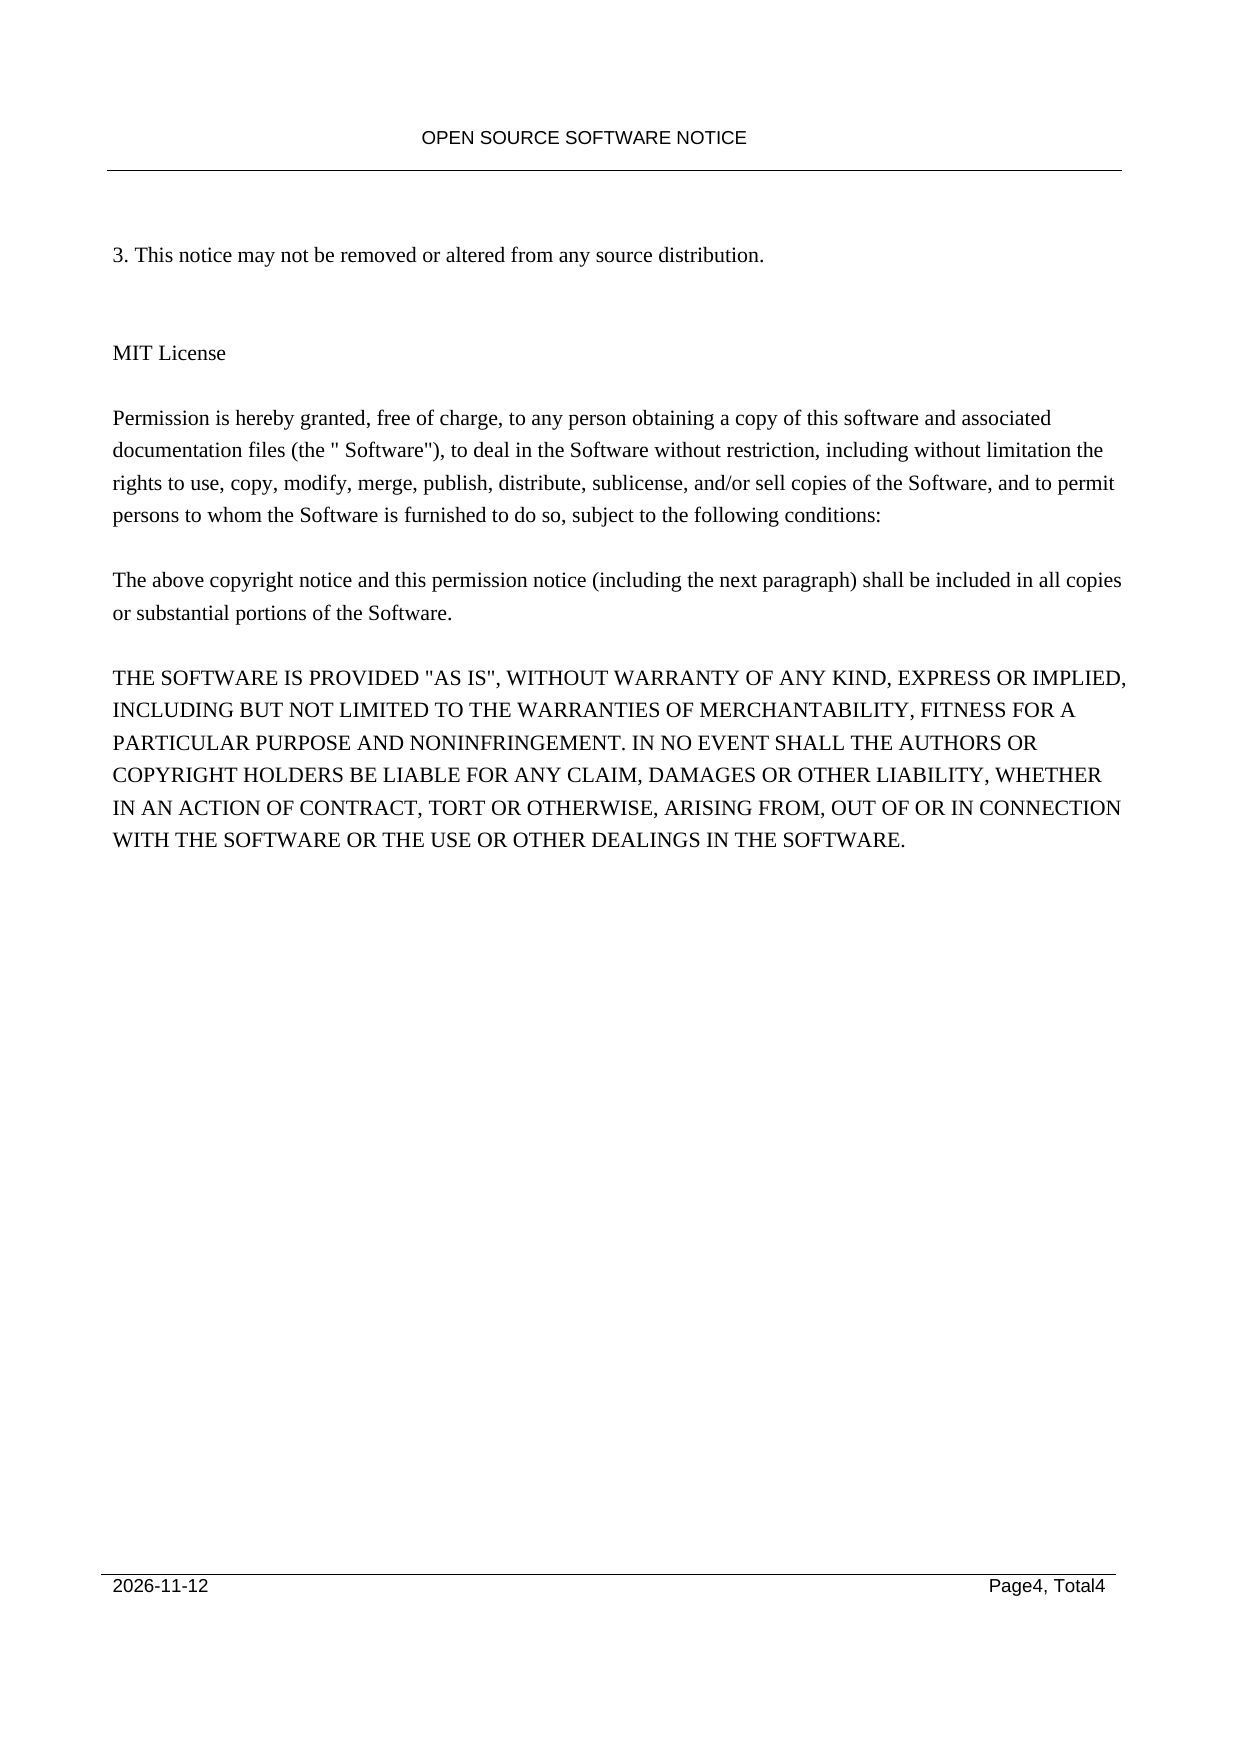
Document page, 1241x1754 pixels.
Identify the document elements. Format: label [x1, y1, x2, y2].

text [112, 206, 1128, 889]
